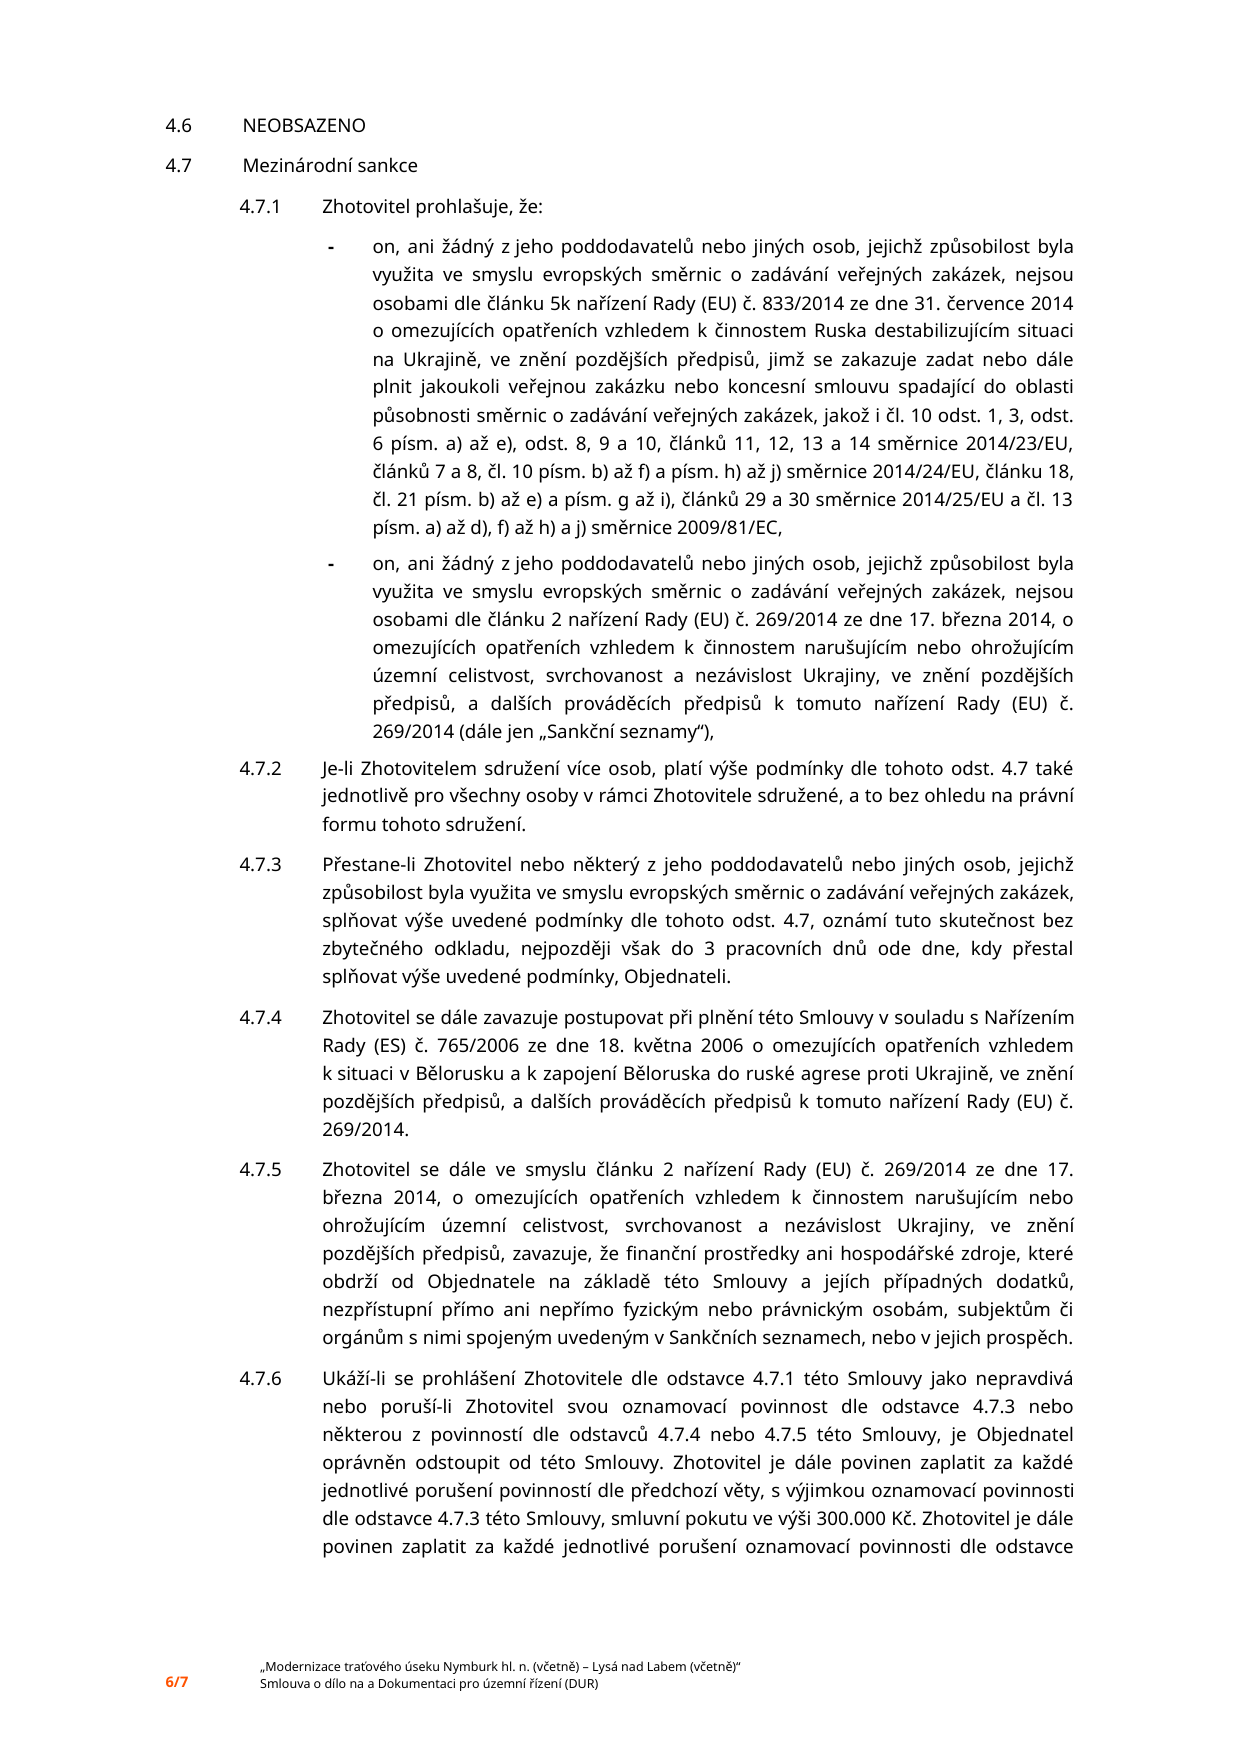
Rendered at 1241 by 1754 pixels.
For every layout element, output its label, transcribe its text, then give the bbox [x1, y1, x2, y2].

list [239, 1365, 1075, 1559]
list on, ani žádný z jeho poddodavatelů nebo jiných osob, jejichž způsobilost byla využita ve smyslu evropských směrnic o zadávání veřejných zakázek, nejsou osobami dle článku 2 nařízení Rady (EU) č. 269/2014 ze dne 17. března 2014, o omezujících opatřeních vzhledem k činnostem narušujícím nebo ohrožujícím územní celistvost, svrchovanost a nezávislost Ukrajiny, ve znění pozdějších předpisů, a dalších prováděcích předpisů k tomuto nařízení Rady (EU) č. 269/2014 (dále jen „Sankční seznamy“), [328, 550, 1075, 744]
list Je-li Zhotovitelem sdružení více osob, platí výše podmínky dle tohoto odst. 4.7 také jednotlivě pro všechny osoby v rámci Zhotovitele sdružené, a to bez ohledu na právní formu tohoto sdružení. [239, 755, 1075, 836]
list NEOBSAZENO [165, 112, 1075, 138]
list Zhotovitel se dále zavazuje postupovat při plnění této Smlouvy v souladu s Nařízením Rady (ES) č. 765/2006 ze dne 18. května 2006 o omezujících opatřeních vzhledem k situaci v Bělorusku a k zapojení Běloruska do ruské agrese proti Ukrajině, ve znění pozdějších předpisů, a dalších prováděcích předpisů k tomuto nařízení Rady (EU) č. 269/2014. [239, 1004, 1075, 1142]
list Zhotovitel prohlašuje, že: [239, 193, 1075, 219]
list on, ani žádný z jeho poddodavatelů nebo jiných osob, jejichž způsobilost byla využita ve smyslu evropských směrnic o zadávání veřejných zakázek, nejsou osobami dle článku 5k nařízení Rady (EU) č. 833/2014 ze dne 31. července 2014 o omezujících opatřeních vzhledem k činnostem Ruska destabilizujícím situaci na Ukrajině, ve znění pozdějších předpisů, jimž se zakazuje zadat nebo dále plnit jakoukoli veřejnou zakázku nebo koncesní smlouvu spadající do oblasti působnosti směrnic o zadávání veřejných zakázek, jakož i čl. 10 odst. 1, 3, odst. 6 písm. a) až e), odst. 8, 9 a 10, článků 11, 12, 13 a 14 směrnice 2014/23/EU, článků 7 a 8, čl. 10 písm. b) až f) a písm. h) až j) směrnice 2014/24/EU, článku 18, čl. 21 písm. b) až e) a písm. g až i), článků 29 a 30 směrnice 2014/25/EU a čl. 13 písm. a) až d), f) až h) a j) směrnice 2009/81/EC, [328, 234, 1075, 539]
list Zhotovitel se dále ve smyslu článku 2 nařízení Rady (EU) č. 269/2014 ze dne 17. března 2014, o omezujících opatřeních vzhledem k činnostem narušujícím nebo ohrožujícím územní celistvost, svrchovanost a nezávislost Ukrajiny, ve znění pozdějších předpisů, zavazuje, že finanční prostředky ani hospodářské zdroje, které obdrží od Objednatele na základě této Smlouvy a jejích případných dodatků, nezpřístupní přímo ani nepřímo fyzickým nebo právnickým osobám, subjektům či orgánům s nimi spojeným uvedeným v Sankčních seznamech, nebo v jejich prospěch. [239, 1157, 1075, 1350]
list Mezinárodní sankce [165, 153, 1075, 178]
list Přestane-li Zhotovitel nebo některý z jeho poddodavatelů nebo jiných osob, jejichž způsobilost byla využita ve smyslu evropských směrnic o zadávání veřejných zakázek, splňovat výše uvedené podmínky dle tohoto odst. 4.7, oznámí tuto skutečnost bez zbytečného odkladu, nejpozději však do 3 pracovních dnů ode dne, kdy přestal splňovat výše uvedené podmínky, Objednateli. [239, 851, 1075, 989]
